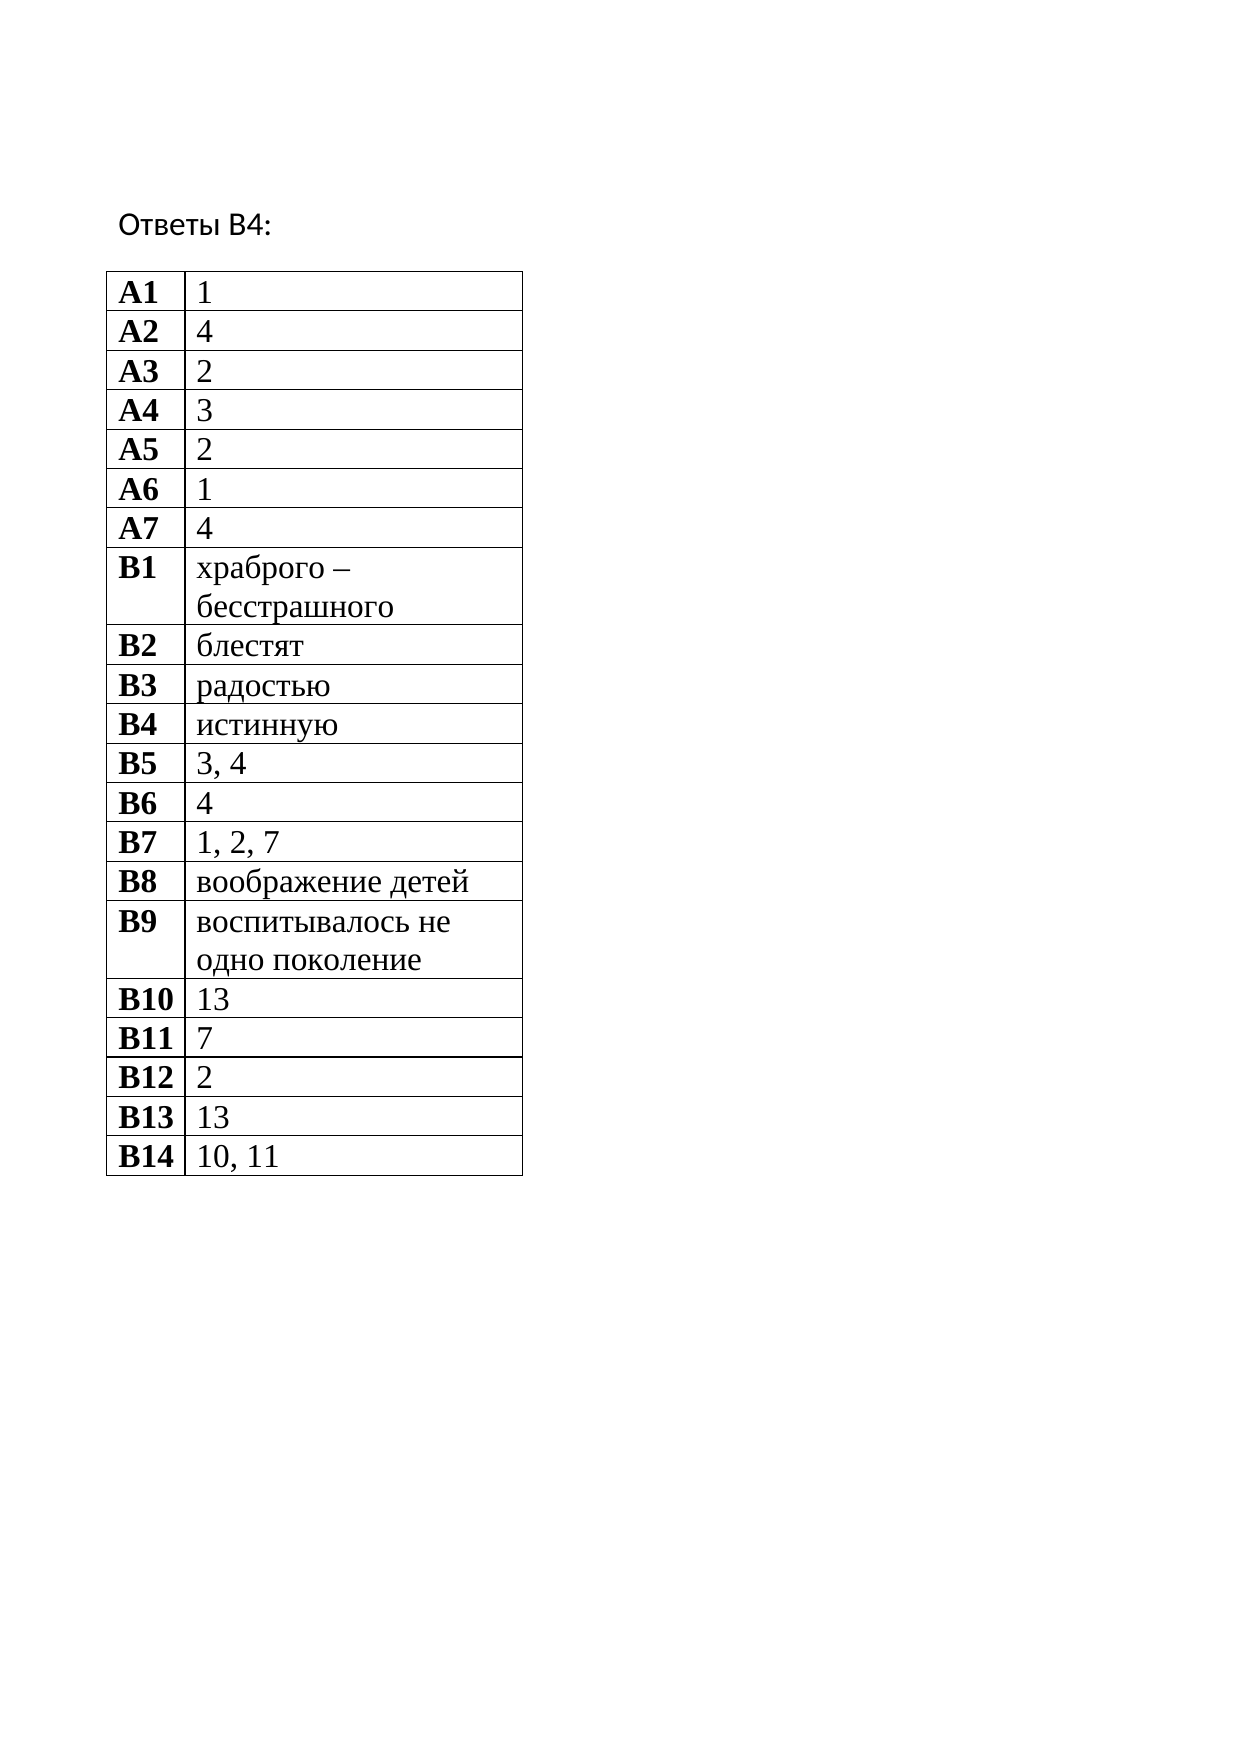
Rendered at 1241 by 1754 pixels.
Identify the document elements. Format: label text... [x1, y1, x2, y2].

table_cell В2 [107, 625, 184, 664]
table_cell 1, 2, 7 [186, 822, 522, 861]
table_header А1 [107, 272, 184, 310]
table_cell воображение детей [186, 862, 522, 900]
table_cell В8 [107, 862, 184, 900]
table_cell 2 [186, 430, 522, 468]
table_cell храброго – бесстрашного [186, 548, 522, 624]
table_cell 7 [186, 1018, 522, 1056]
table_cell А3 [107, 351, 184, 389]
text Ответы В4: [118, 203, 1167, 244]
table_cell 13 [186, 1097, 522, 1135]
table_cell 1 [186, 469, 522, 507]
table_cell 13 [186, 979, 522, 1017]
table_cell В10 [107, 979, 184, 1017]
table_cell 2 [186, 1058, 522, 1096]
table_cell истинную [186, 704, 522, 742]
table_cell В7 [107, 822, 184, 861]
table_cell В5 [107, 744, 184, 782]
table_cell 3, 4 [186, 744, 522, 782]
table_cell радостью [186, 665, 522, 703]
table_cell В4 [107, 704, 184, 742]
table_cell А7 [107, 508, 184, 547]
table_cell блестят [186, 625, 522, 664]
table_cell 4 [186, 311, 522, 350]
table_cell В12 [107, 1058, 184, 1096]
table_cell 3 [186, 390, 522, 428]
table_cell А6 [107, 469, 184, 507]
table_cell В1 [107, 548, 184, 624]
table_cell А5 [107, 430, 184, 468]
table_cell воспитывалось не одно поколение [186, 901, 522, 978]
table_header 1 [186, 272, 522, 310]
table_cell А2 [107, 311, 184, 350]
table_cell В3 [107, 665, 184, 703]
table_cell В6 [107, 783, 184, 821]
table_cell 4 [186, 508, 522, 547]
table_cell В9 [107, 901, 184, 978]
table_cell 4 [186, 783, 522, 821]
table_cell В11 [107, 1018, 184, 1056]
table_cell В13 [107, 1097, 184, 1135]
table_cell В14 [107, 1136, 184, 1174]
table_cell 10, 11 [186, 1136, 522, 1174]
table_cell 2 [186, 351, 522, 389]
table_cell А4 [107, 390, 184, 428]
